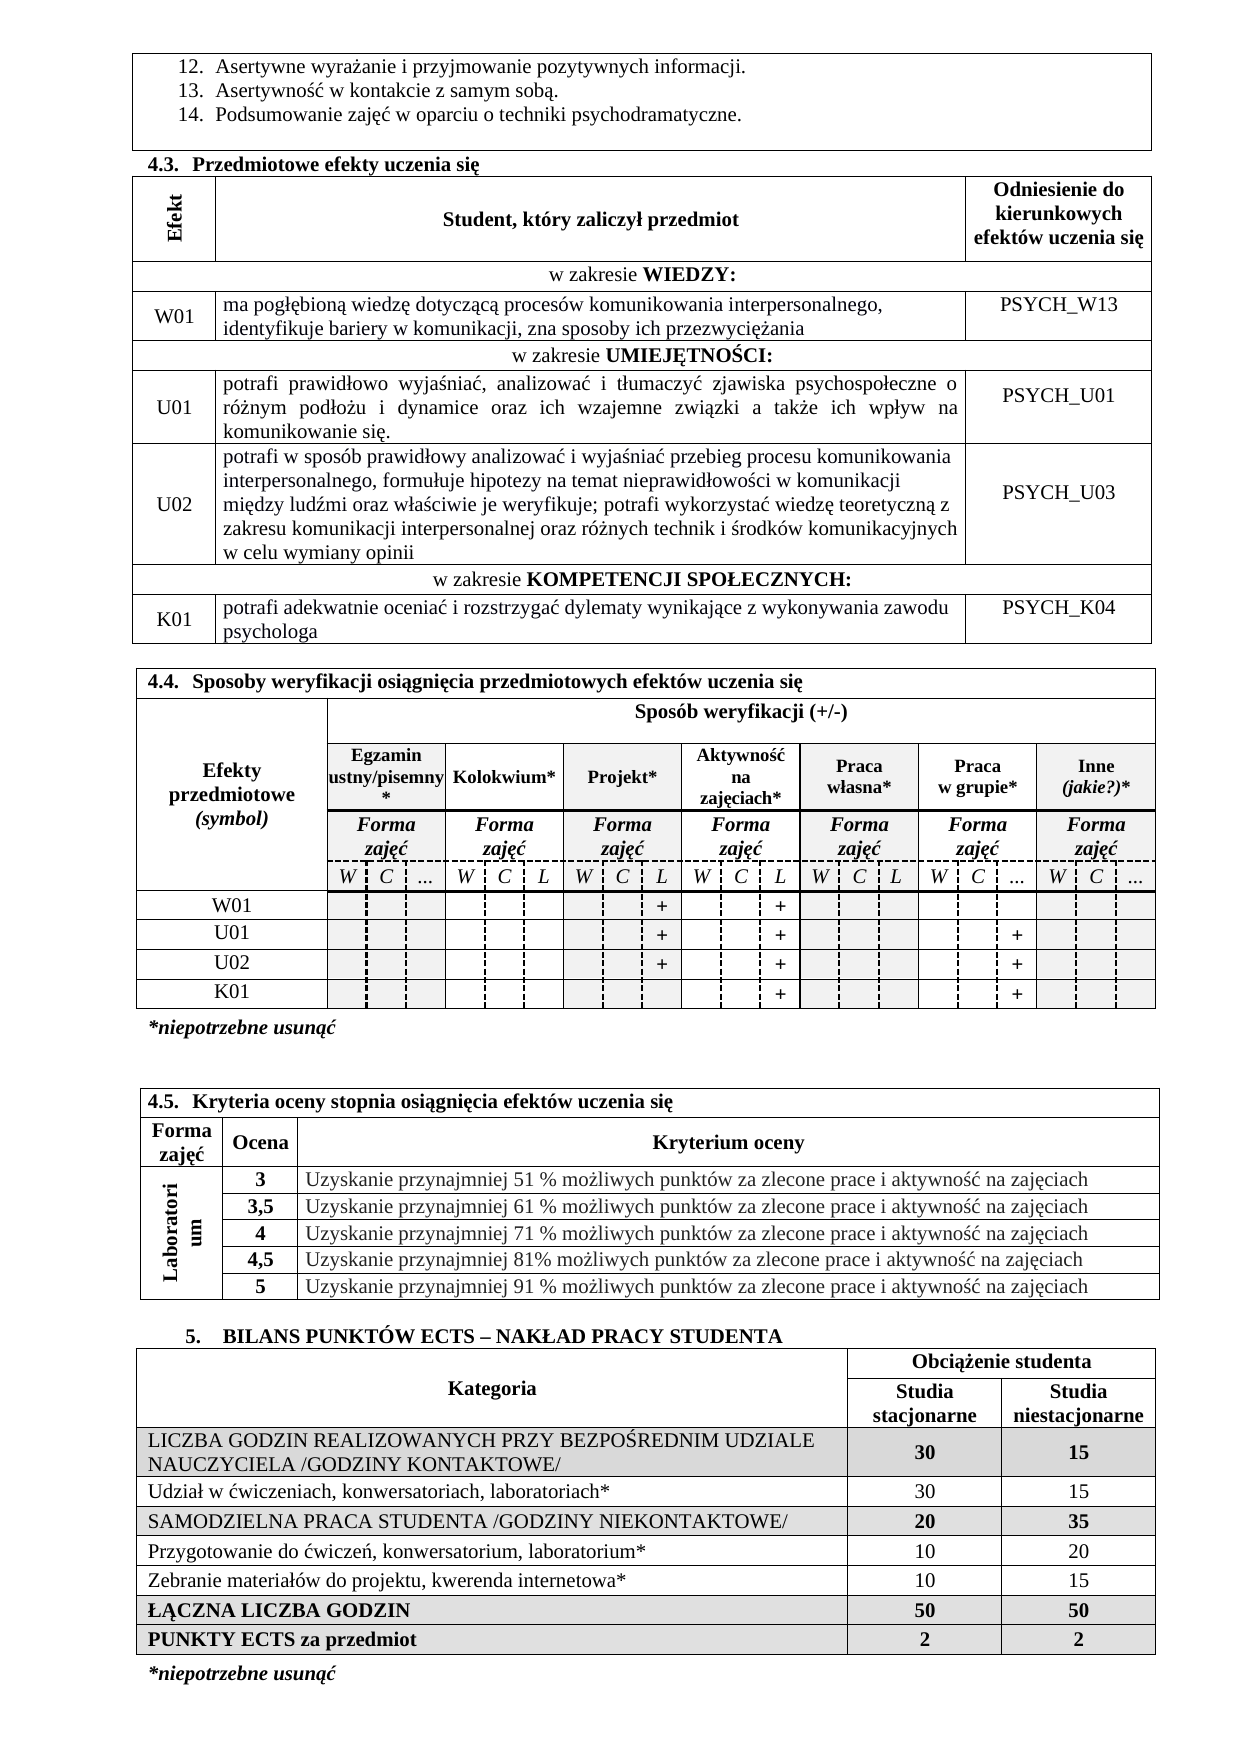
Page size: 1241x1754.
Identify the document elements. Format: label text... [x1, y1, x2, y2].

table_cell Forma zajęć [141, 1118, 222, 1166]
table_cell W [1037, 860, 1076, 890]
table_cell ... [1116, 860, 1155, 890]
table_cell [1116, 980, 1155, 1008]
table_cell [1076, 920, 1116, 949]
table_cell [328, 920, 366, 949]
table_cell [366, 920, 406, 949]
table_cell [1116, 893, 1155, 919]
table_cell 3,5 [223, 1194, 297, 1219]
table_header Efekt [133, 177, 215, 261]
table_cell ... [406, 860, 445, 890]
table_cell + [997, 920, 1036, 949]
table_cell [1076, 980, 1116, 1008]
table_cell 20 [1002, 1536, 1155, 1565]
table_cell W [328, 860, 366, 890]
table_cell Uzyskanie przynajmniej 61 % możliwych punktów za zlecone prace i aktywność na zajęciach [298, 1194, 1159, 1219]
table_cell [328, 893, 366, 919]
table_cell + [760, 920, 799, 949]
table_cell [1037, 893, 1076, 919]
table_cell Forma zajęć [564, 812, 681, 860]
table_cell [721, 950, 760, 978]
table_cell 10 [848, 1536, 1001, 1565]
table_cell [603, 980, 642, 1008]
table_cell [485, 893, 524, 919]
text *niepotrzebne usunąć [148, 1015, 1185, 1039]
table_cell [485, 950, 524, 978]
table_cell Forma zajęć [682, 812, 799, 860]
table_cell [839, 950, 879, 978]
table_cell [839, 893, 879, 919]
table_cell [879, 893, 918, 919]
table_cell K01 [137, 980, 327, 1008]
table_cell [721, 920, 760, 949]
table_cell [524, 950, 563, 978]
table_cell + [997, 950, 1036, 978]
table_cell 4 [223, 1220, 297, 1246]
table_cell [603, 950, 642, 978]
table_cell Kolokwium* [446, 744, 563, 809]
table_cell W [564, 860, 603, 890]
table_cell 30 [848, 1477, 1001, 1506]
table_cell w zakresie KOMPETENCJI SPOŁECZNYCH: [133, 565, 1151, 594]
table_cell W [919, 860, 958, 890]
table_cell [1037, 920, 1076, 949]
table_cell [366, 950, 406, 978]
table_cell W [682, 860, 721, 890]
table_cell [642, 980, 681, 1008]
table_cell [919, 950, 958, 978]
table_cell U02 [133, 444, 215, 564]
table_cell PSYCH_W13 [966, 292, 1151, 340]
table_cell [366, 893, 406, 919]
table_cell [958, 980, 997, 1008]
table_cell [919, 920, 958, 949]
table_cell [721, 893, 760, 919]
table_cell Sposób weryfikacji (+/-) [328, 699, 1155, 743]
table_cell potrafi adekwatnie oceniać i rozstrzygać dylematy wynikające z wykonywania zawodu psychologa [216, 595, 965, 643]
table_cell PSYCH_U03 [966, 444, 1151, 564]
table_cell [485, 980, 524, 1008]
table_cell U01 [137, 920, 327, 949]
table_cell [801, 893, 839, 919]
table_cell [524, 893, 563, 919]
table_cell w zakresie WIEDZY: [133, 262, 1151, 291]
table_cell [406, 920, 445, 949]
table_cell Inne (jakie?)* [1037, 744, 1155, 809]
table_cell [879, 980, 918, 1008]
table_cell L [879, 860, 918, 890]
table_cell [919, 980, 958, 1008]
table_cell 3 [223, 1167, 297, 1193]
table_cell 15 [1002, 1428, 1155, 1476]
table_cell [958, 893, 997, 919]
table_cell U02 [137, 950, 327, 978]
list BILANS PUNKTÓW ECTS – NAKŁAD PRACY STUDENTA [185, 1324, 1187, 1348]
table_header Odniesienie do kierunkowych efektów uczenia się [966, 177, 1151, 261]
table_cell 15 [1002, 1566, 1155, 1594]
table_cell potrafi w sposób prawidłowy analizować i wyjaśniać przebieg procesu komunikowania interpersonalnego, formułuje hipotezy na temat nieprawidłowości w komunikacji między ludźmi oraz właściwie je weryfikuje; potrafi wykorzystać wiedzę teoretyczną z zakresu komunikacji interpersonalnej oraz różnych technik i środków komunikacyjnych w celu wymiany opinii [216, 444, 965, 564]
table_header Obciążenie studenta [848, 1349, 1155, 1378]
table_cell potrafi prawidłowo wyjaśniać, analizować i tłumaczyć zjawiska psychospołeczne o różnym podłożu i dynamice oraz ich wzajemne związki a także ich wpływ na komunikowanie się. [216, 371, 965, 443]
table_cell Forma zajęć [328, 812, 445, 860]
table_cell W [801, 860, 839, 890]
table_cell 30 [848, 1428, 1001, 1476]
table_cell C [721, 860, 760, 890]
table_cell + [642, 893, 681, 919]
table_cell Efekty przedmiotowe (symbol) [137, 699, 327, 890]
table_cell K01 [133, 595, 215, 643]
list Przedmiotowe efekty uczenia się [148, 151, 1187, 176]
table_cell [801, 950, 839, 978]
table_cell [485, 920, 524, 949]
table_cell + [642, 950, 681, 978]
table_cell [682, 920, 721, 949]
table_cell Forma zajęć [446, 812, 563, 860]
table_cell [801, 980, 839, 1008]
table_cell Przygotowanie do ćwiczeń, konwersatorium, laboratorium* [137, 1536, 847, 1565]
table_cell C [1076, 860, 1116, 890]
table_cell PSYCH_K04 [966, 595, 1151, 643]
table_cell + [997, 980, 1036, 1008]
table_cell Forma zajęć [1037, 812, 1155, 860]
table_cell SAMODZIELNA PRACA STUDENTA /GODZINY NIEKONTAKTOWE/ [137, 1507, 847, 1535]
table_cell [997, 893, 1036, 919]
table_cell ma pogłębioną wiedzę dotyczącą procesów komunikowania interpersonalnego, identyfikuje bariery w komunikacji, zna sposoby ich przezwyciężania [216, 292, 965, 340]
table_cell [446, 950, 484, 978]
table_cell 2 [848, 1625, 1001, 1654]
table_cell [446, 893, 484, 919]
table_cell [721, 980, 760, 1008]
table_cell ... [997, 860, 1036, 890]
table_cell Aktywność na zajęciach* [682, 744, 799, 809]
table_cell W [446, 860, 484, 890]
table_cell W01 [133, 292, 215, 340]
table_cell [366, 980, 406, 1008]
table_cell 20 [848, 1507, 1001, 1535]
table_cell Kryterium oceny [298, 1118, 1159, 1166]
table_cell [603, 893, 642, 919]
table_cell 50 [848, 1596, 1001, 1624]
table_cell [1116, 920, 1155, 949]
table_cell Egzamin ustny/pisemny* [328, 744, 445, 809]
table_cell [328, 950, 366, 978]
table_cell [958, 950, 997, 978]
table_cell C [839, 860, 879, 890]
table_cell [446, 980, 484, 1008]
table_cell [1076, 950, 1116, 978]
table_cell [524, 980, 563, 1008]
table_cell [564, 893, 603, 919]
table_cell [958, 920, 997, 949]
table_cell 10 [848, 1566, 1001, 1594]
table_cell PUNKTY ECTS za przedmiot [137, 1625, 847, 1654]
table_cell L [524, 860, 563, 890]
table_cell [564, 950, 603, 978]
table_cell [406, 980, 445, 1008]
table_cell 35 [1002, 1507, 1155, 1535]
table_cell 2 [1002, 1625, 1155, 1654]
text *niepotrzebne usunąć [148, 1661, 1185, 1685]
table_cell ŁĄCZNA LICZBA GODZIN [137, 1596, 847, 1624]
table_cell [879, 920, 918, 949]
table_cell [524, 920, 563, 949]
table_cell + [642, 920, 681, 949]
table_cell W01 [137, 891, 327, 919]
table_cell w zakresie UMIEJĘTNOŚCI: [133, 341, 1151, 369]
table_cell [682, 893, 721, 919]
table_cell Uzyskanie przynajmniej 81% możliwych punktów za zlecone prace i aktywność na zajęciach [298, 1247, 1159, 1272]
table_cell [919, 893, 958, 919]
table_cell [839, 980, 879, 1008]
table_cell [564, 980, 603, 1008]
table_cell Projekt* [564, 744, 681, 809]
table_cell Praca własna* [801, 744, 918, 809]
table_cell C [958, 860, 997, 890]
table_cell LICZBA GODZIN REALIZOWANYCH PRZY BEZPOŚREDNIM UDZIALE NAUCZYCIELA /GODZINY KONTAKTOWE/ [137, 1428, 847, 1476]
table_cell U01 [133, 371, 215, 443]
table_cell PSYCH_U01 [966, 371, 1151, 443]
table_cell [1037, 950, 1076, 978]
table_cell L [760, 860, 799, 890]
table_cell Uzyskanie przynajmniej 91 % możliwych punktów za zlecone prace i aktywność na zajęciach [298, 1274, 1159, 1299]
table_cell [564, 920, 603, 949]
table_cell [1116, 950, 1155, 978]
table_cell C [603, 860, 642, 890]
table_cell 4,5 [223, 1247, 297, 1272]
table_header Kryteria oceny stopnia osiągnięcia efektów uczenia się [141, 1089, 1159, 1117]
table_cell C [485, 860, 524, 890]
table_cell Uzyskanie przynajmniej 51 % możliwych punktów za zlecone prace i aktywność na zajęciach [298, 1167, 1159, 1193]
table_cell Laboratorium [141, 1167, 222, 1299]
table_cell [406, 950, 445, 978]
table_cell [879, 950, 918, 978]
table_cell Forma zajęć [919, 812, 1036, 860]
table_cell [1037, 980, 1076, 1008]
table_cell C [366, 860, 406, 890]
table_cell Uzyskanie przynajmniej 71 % możliwych punktów za zlecone prace i aktywność na zajęciach [298, 1220, 1159, 1246]
table_cell + [760, 980, 799, 1008]
table_cell [1076, 893, 1116, 919]
table_cell [406, 893, 445, 919]
table_cell Ocena [223, 1118, 297, 1166]
table_cell [682, 980, 721, 1008]
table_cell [133, 54, 1151, 150]
table_cell Praca w grupie* [919, 744, 1036, 809]
table_header Student, który zaliczył przedmiot [216, 177, 965, 261]
table_header Kategoria [137, 1349, 847, 1427]
table_cell [446, 920, 484, 949]
table_header Sposoby weryfikacji osiągnięcia przedmiotowych efektów uczenia się [137, 669, 1155, 697]
table_cell L [642, 860, 681, 890]
table_cell 5 [223, 1274, 297, 1299]
table_cell [839, 920, 879, 949]
table_cell [801, 920, 839, 949]
table_cell Studia stacjonarne [848, 1379, 1001, 1427]
table_cell Zebranie materiałów do projektu, kwerenda internetowa* [137, 1566, 847, 1594]
table_cell Forma zajęć [801, 812, 918, 860]
table_cell Udział w ćwiczeniach, konwersatoriach, laboratoriach* [137, 1477, 847, 1506]
table_cell 50 [1002, 1596, 1155, 1624]
table_cell [603, 920, 642, 949]
table_cell [328, 980, 366, 1008]
table_cell [682, 950, 721, 978]
table_cell 15 [1002, 1477, 1155, 1506]
table_cell + [760, 893, 799, 919]
table_cell + [760, 950, 799, 978]
table_cell Studia niestacjonarne [1002, 1379, 1155, 1427]
